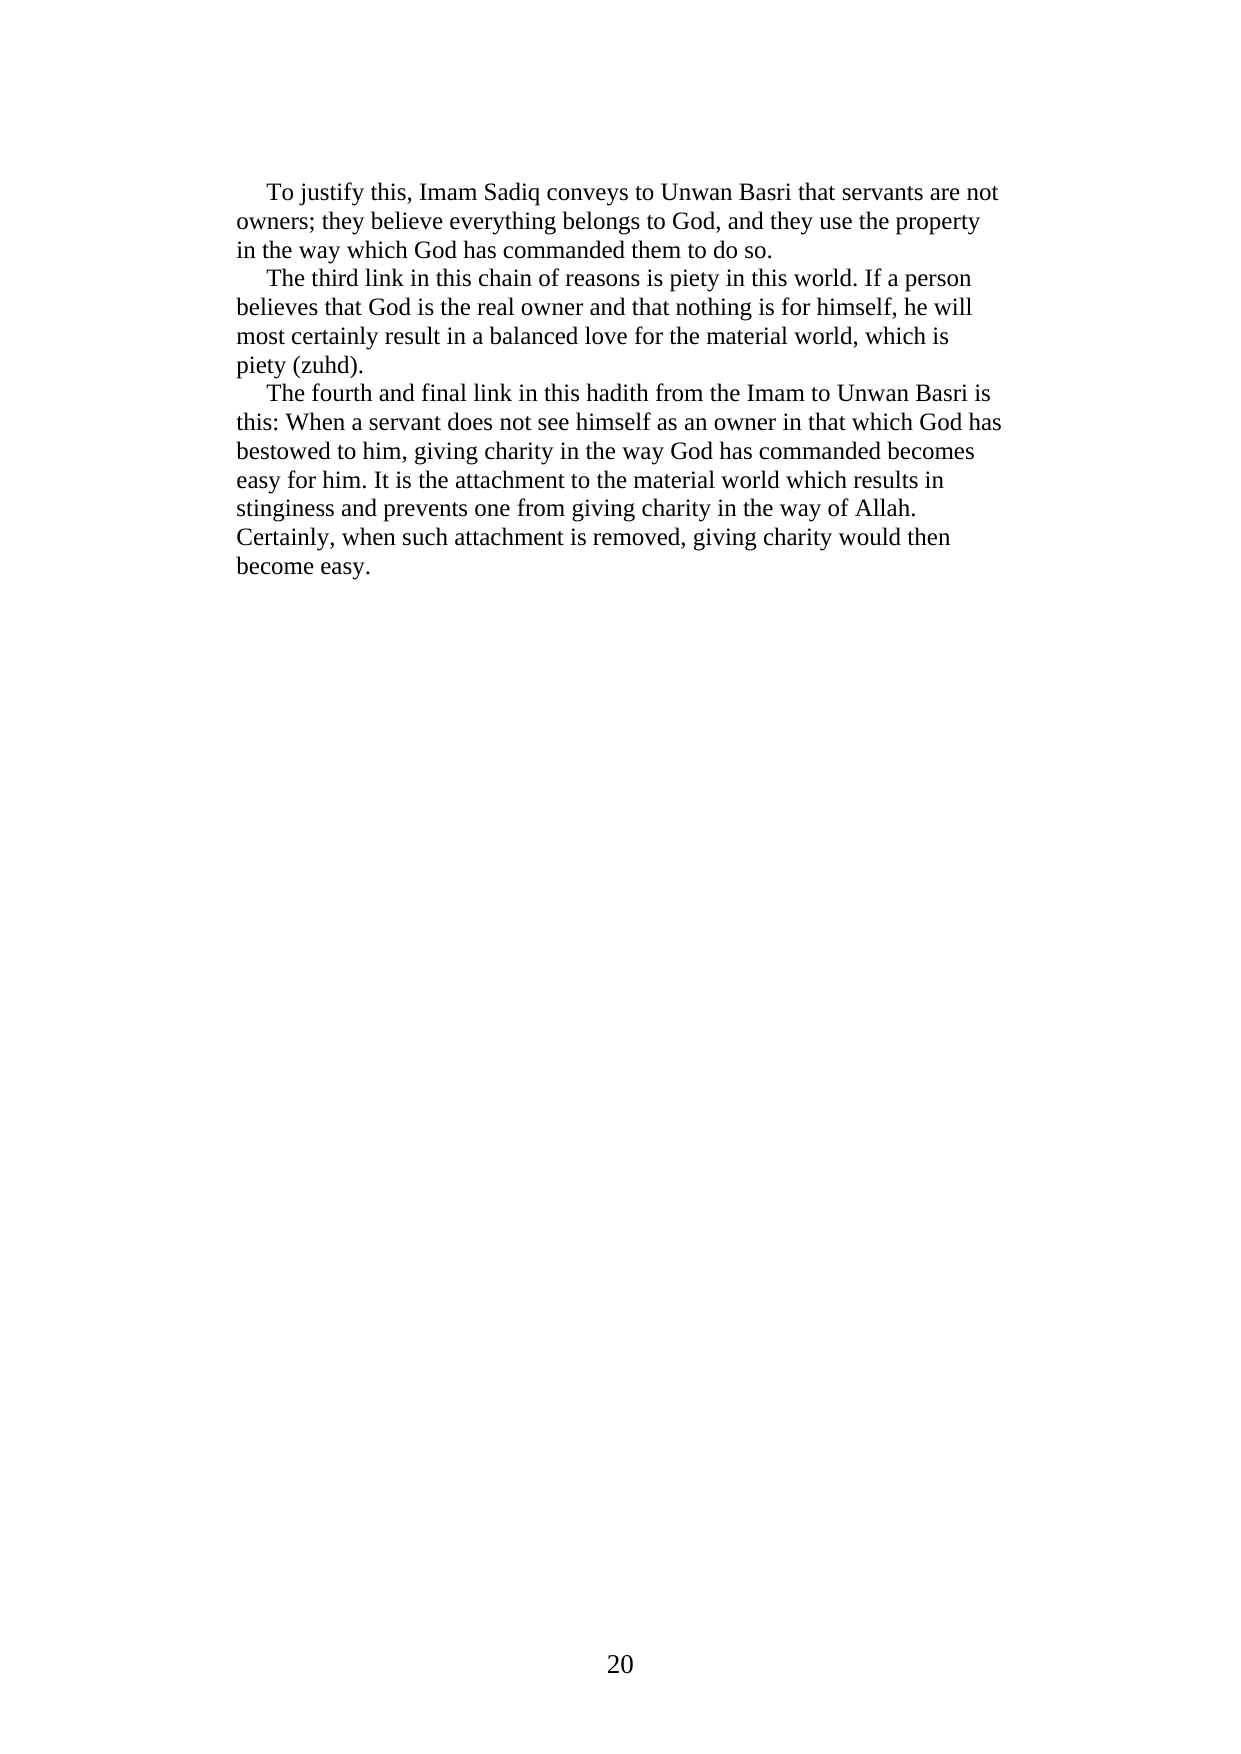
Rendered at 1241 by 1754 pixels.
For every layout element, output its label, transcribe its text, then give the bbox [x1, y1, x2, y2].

text To justify this, Imam Sadiq conveys to Unwan Basri that servants are not owners; they believe everything belongs to God, and they use the property in the way which God has commanded them to do so. [236, 177, 1004, 263]
text The fourth and final link in this hadith from the Imam to Unwan Basri is this: When a servant does not see himself as an owner in that which God has bestowed to him, giving charity in the way God has commanded becomes easy for him. It is the attachment to the material world which results in stinginess and prevents one from giving charity in the way of Allah. Certainly, when such attachment is removed, giving charity would then become easy. [236, 378, 1004, 580]
text The third link in this chain of reasons is piety in this world. If a person believes that God is the real owner and that nothing is for himself, he will most certainly result in a balanced love for the material world, which is piety (zuhd). [236, 263, 1004, 378]
